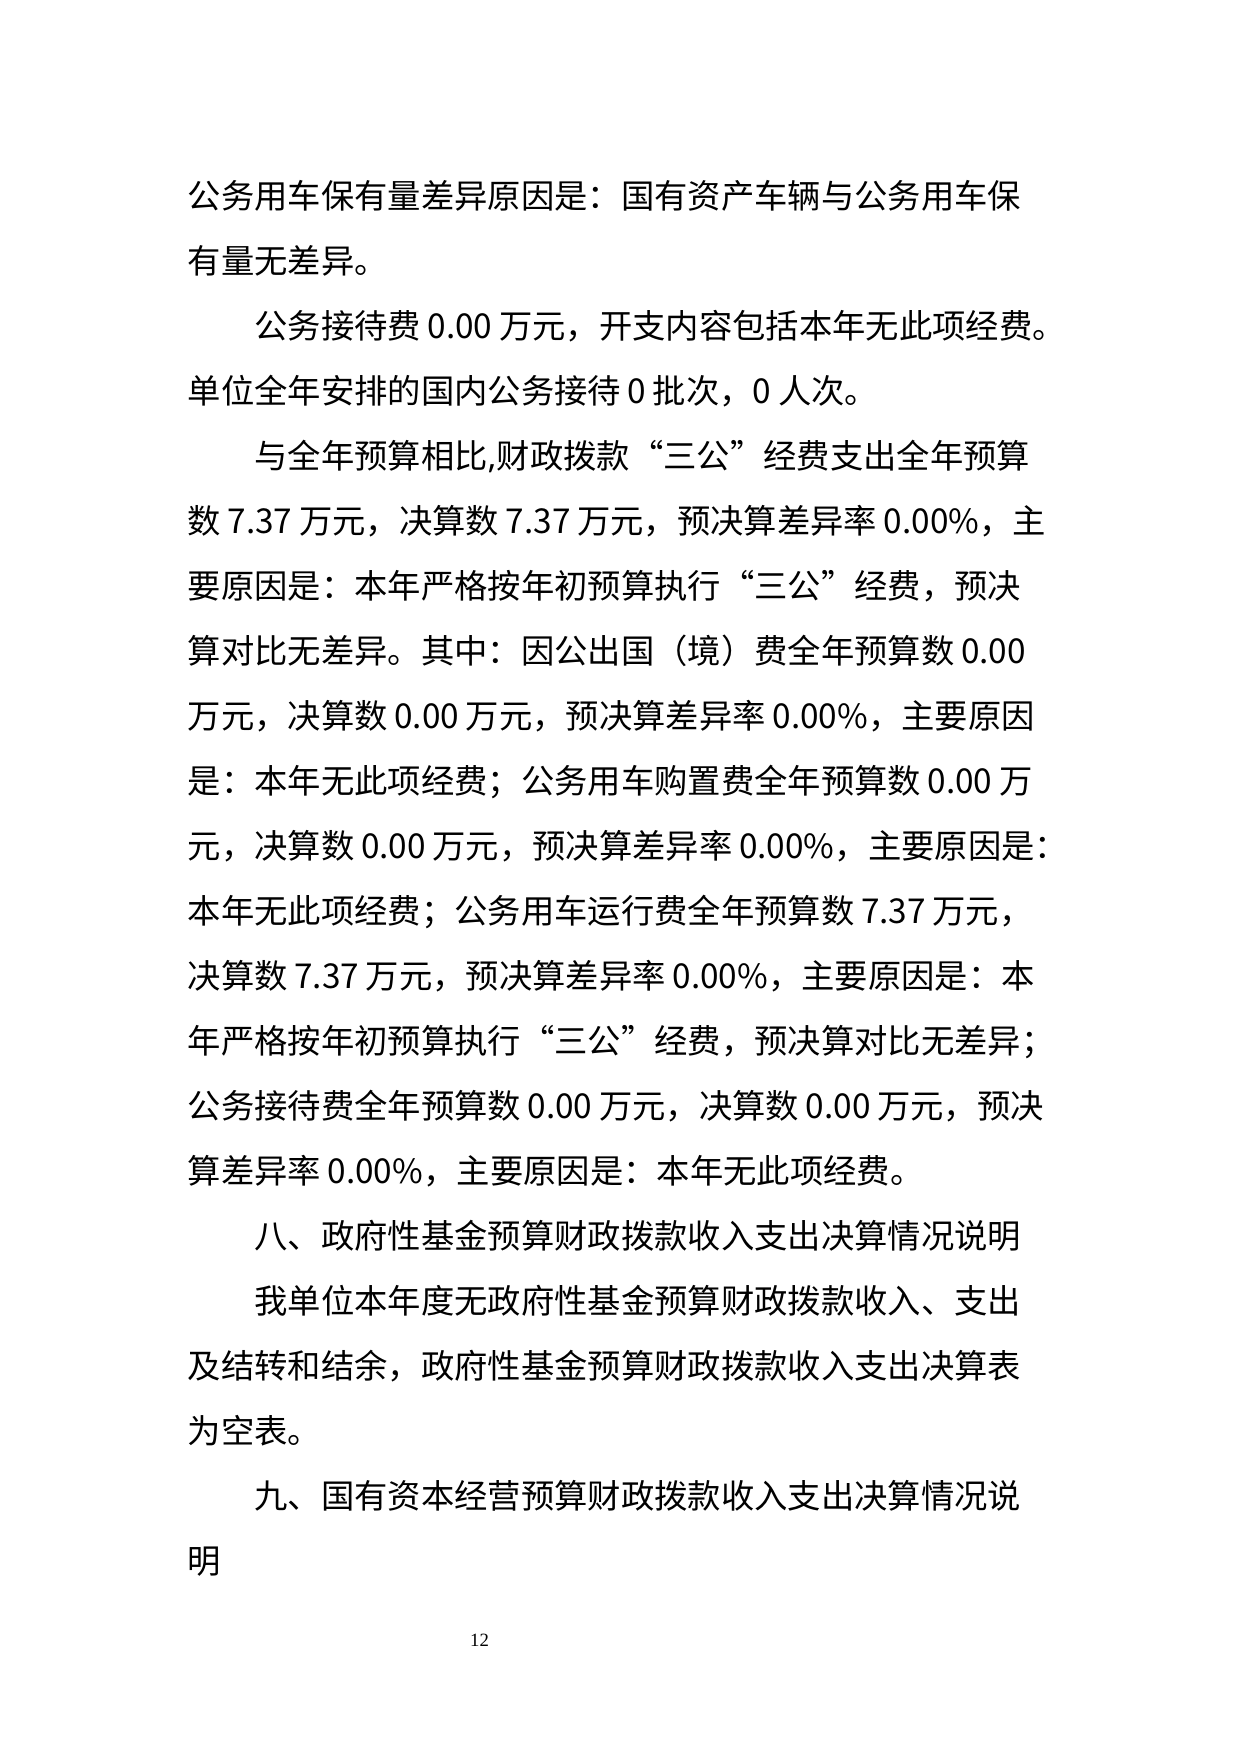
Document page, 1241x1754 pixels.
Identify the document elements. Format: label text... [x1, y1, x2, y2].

text 与全年预算相比,财政拨款“三公”经费支出全年预算数7.37万元，决算数7.37万元，预决算差异率0.00%，主要原因是：本年严格按年初预算执行“三公”经费，预决算对比无差异。其中：因公出国（境）费全年预算数0.00万元，决算数0.00万元，预决算差异率0.00%，主要原因是：本年无此项经费；公务用车购置费全年预算数0.00万元，决算数0.00万元，预决算差异率0.00%，主要原因是：本年无此项经费；公务用车运行费全年预算数7.37万元，决算数7.37万元，预决算差异率0.00%，主要原因是：本年严格按年初预算执行“三公”经费，预决算对比无差异；公务接待费全年预算数0.00万元，决算数0.00万元，预决算差异率0.00%，主要原因是：本年无此项经费。 [187, 422, 1053, 1202]
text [187, 162, 1053, 292]
text 我单位本年度无政府性基金预算财政拨款收入、支出及结转和结余，政府性基金预算财政拨款收入支出决算表为空表。 [187, 1267, 1053, 1462]
text 八、政府性基金预算财政拨款收入支出决算情况说明 [187, 1202, 1053, 1267]
text 公务接待费0.00万元，开支内容包括本年无此项经费。单位全年安排的国内公务接待0批次，0人次。 [187, 292, 1053, 422]
text 九、国有资本经营预算财政拨款收入支出决算情况说明 [187, 1462, 1053, 1592]
